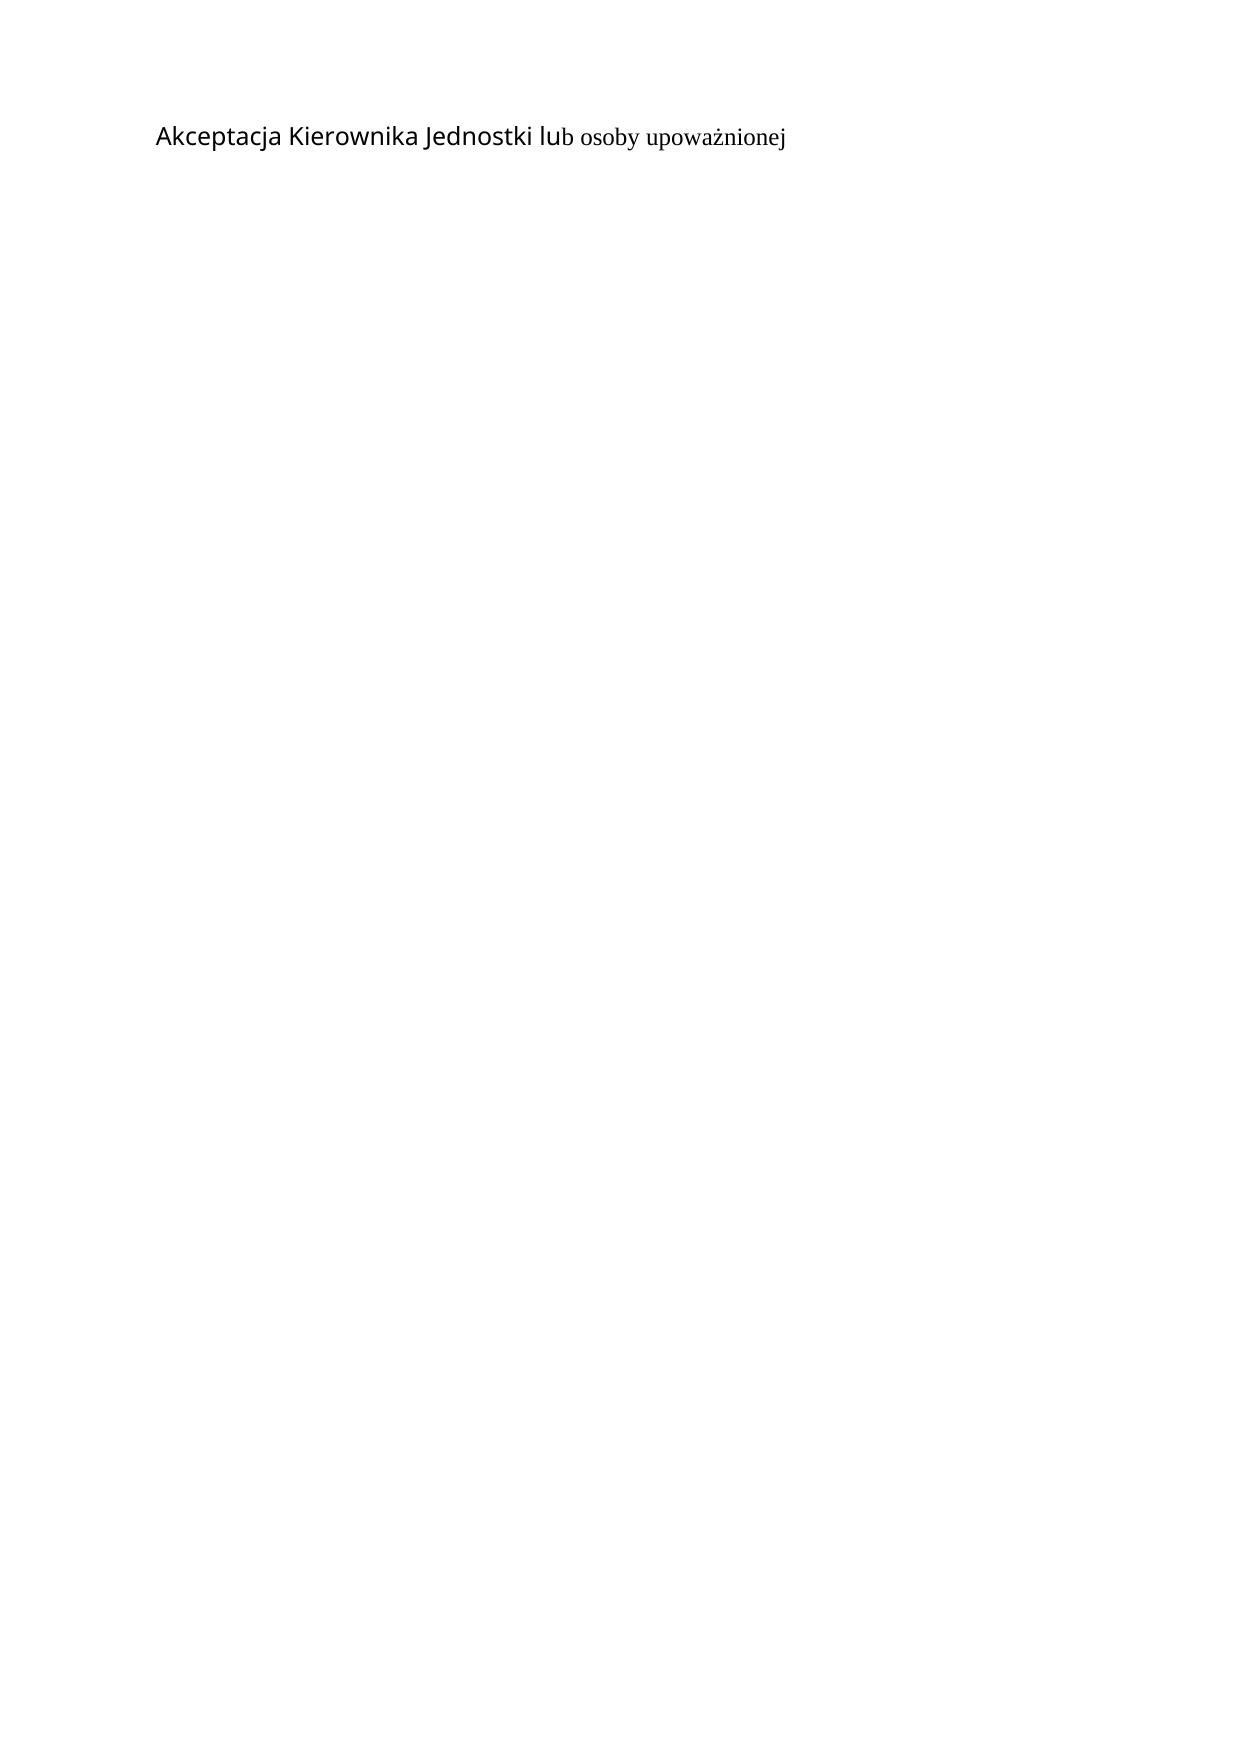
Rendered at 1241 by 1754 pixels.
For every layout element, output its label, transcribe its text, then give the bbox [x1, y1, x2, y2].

text Akceptacja Kierownika Jednostki lub osoby upoważnionej [156, 118, 1122, 152]
